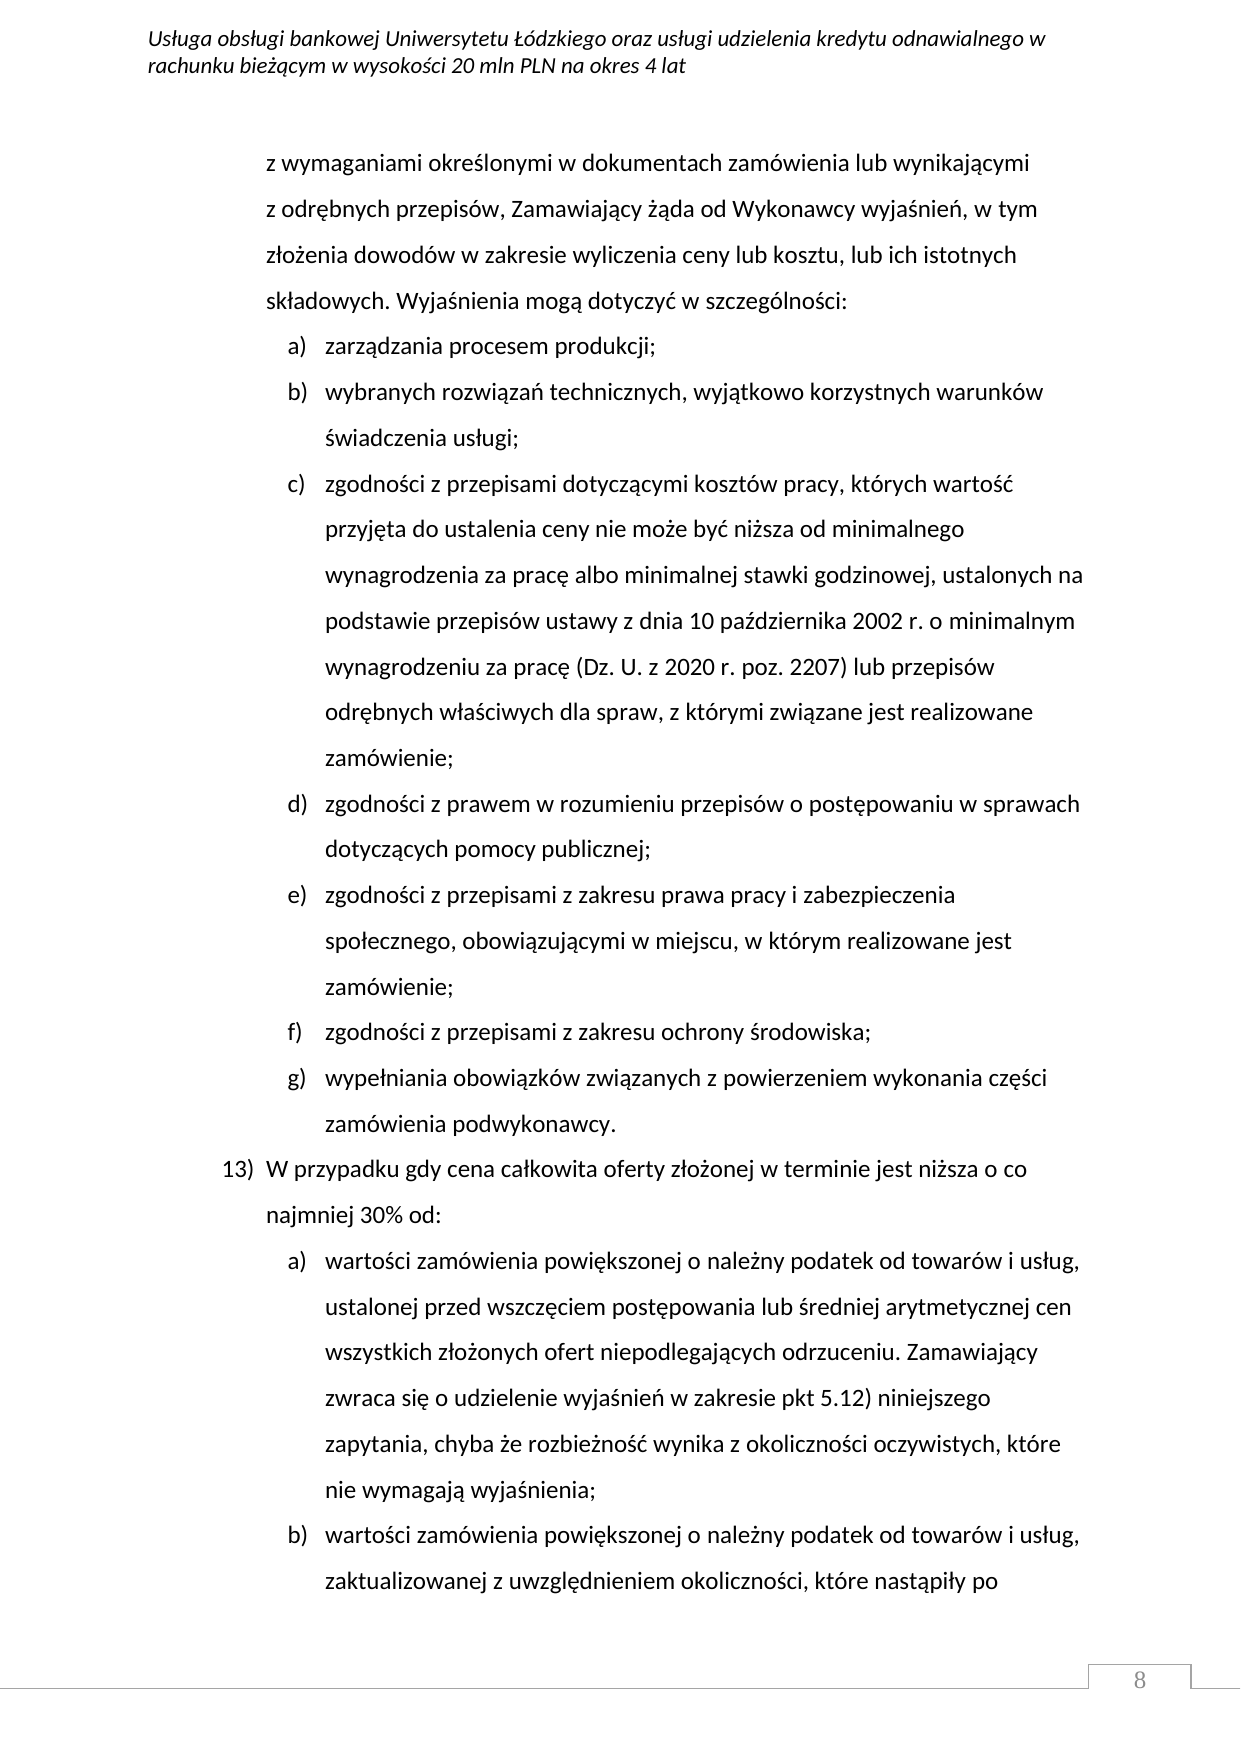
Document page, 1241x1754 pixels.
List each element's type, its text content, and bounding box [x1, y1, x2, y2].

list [287, 1519, 1093, 1596]
list zgodności z przepisami dotyczącymi kosztów pracy, których wartość przyjęta do ustalenia ceny nie może być niższa od minimalnego wynagrodzenia za pracę albo minimalnej stawki godzinowej, ustalonych na podstawie przepisów ustawy z dnia 10 października 2002 r. o minimalnym wynagrodzeniu za pracę (Dz. U. z 2020 r. poz. 2207) lub przepisów odrębnych właściwych dla spraw, z którymi związane jest realizowane zamówienie; [287, 468, 1093, 773]
list wartości zamówienia powiększonej o należny podatek od towarów i usług, ustalonej przed wszczęciem postępowania lub średniej arytmetycznej cen wszystkich złożonych ofert niepodlegających odrzuceniu. Zamawiający zwraca się o udzielenie wyjaśnień w zakresie pkt 5.12) niniejszego zapytania, chyba że rozbieżność wynika z okoliczności oczywistych, które nie wymagają wyjaśnienia; [287, 1245, 1093, 1504]
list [221, 148, 1093, 315]
list zarządzania procesem produkcji; [287, 331, 1093, 361]
list wybranych rozwiązań technicznych, wyjątkowo korzystnych warunków świadczenia usługi; [287, 376, 1093, 452]
list wypełniania obowiązków związanych z powierzeniem wykonania części zamówienia podwykonawcy. [287, 1062, 1093, 1138]
list zgodności z przepisami z zakresu prawa pracy i zabezpieczenia społecznego, obowiązującymi w miejscu, w którym realizowane jest zamówienie; [287, 879, 1093, 1001]
list zgodności z przepisami z zakresu ochrony środowiska; [287, 1016, 1093, 1047]
list zgodności z prawem w rozumieniu przepisów o postępowaniu w sprawach dotyczących pomocy publicznej; [287, 788, 1093, 864]
list W przypadku gdy cena całkowita oferty złożonej w terminie jest niższa o co najmniej 30% od: [221, 1154, 1093, 1230]
